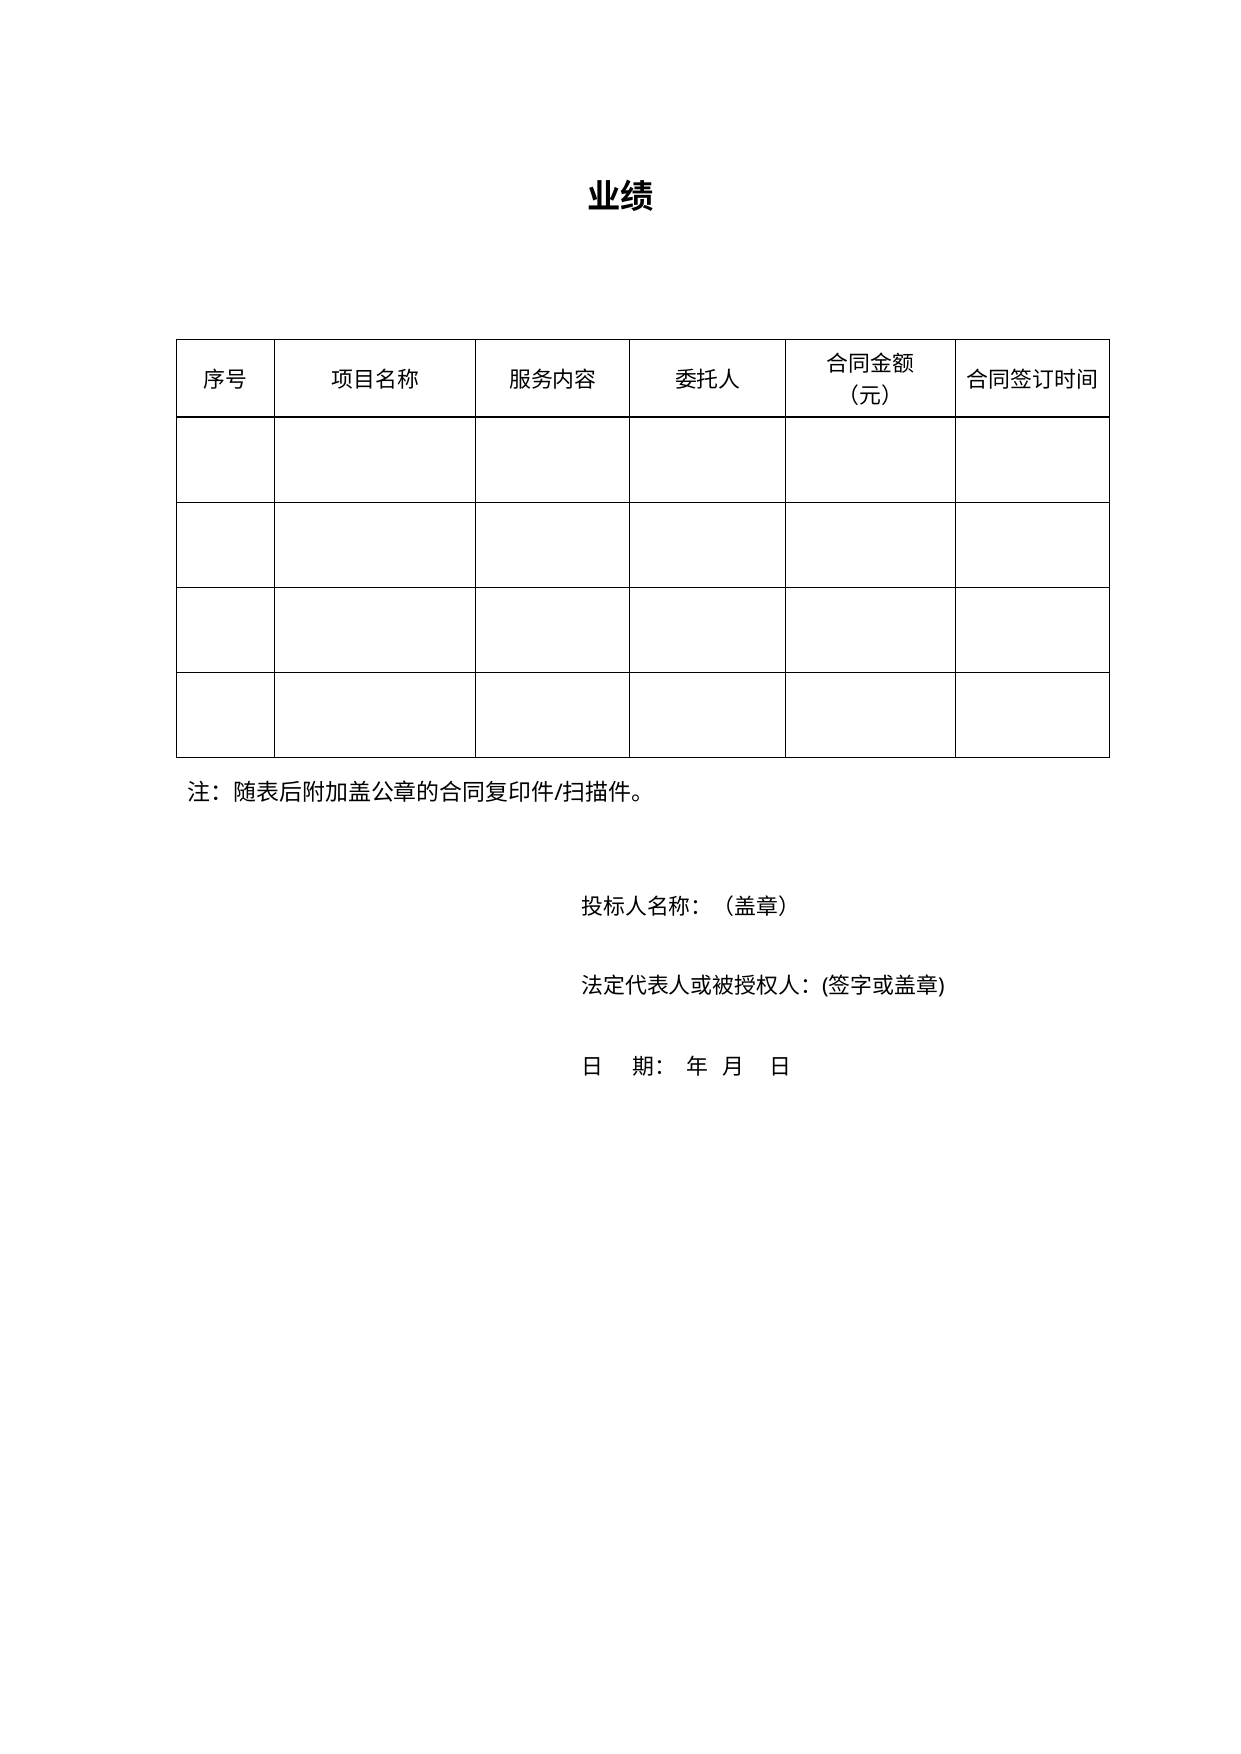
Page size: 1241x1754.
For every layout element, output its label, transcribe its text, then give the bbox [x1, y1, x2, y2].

table_cell [786, 418, 955, 502]
table_cell [630, 588, 785, 672]
table_header 委托人 [630, 340, 785, 416]
table_cell [476, 418, 629, 502]
table_header 合同签订时间 [956, 340, 1109, 416]
text 法定代表人或被授权人：(签字或盖章) [187, 968, 1053, 1001]
table_header 项目名称 [275, 340, 475, 416]
table_cell [786, 673, 955, 757]
table_cell [630, 418, 785, 502]
table_cell [956, 673, 1109, 757]
table_cell [956, 418, 1109, 502]
table_cell [476, 588, 629, 672]
table_cell [275, 673, 475, 757]
table_cell [476, 503, 629, 587]
table_cell [275, 503, 475, 587]
table_header 合同金额 （元） [786, 340, 955, 416]
table_header 序号 [177, 340, 274, 416]
table_cell [476, 673, 629, 757]
text 业绩 [187, 162, 1053, 227]
text 注：随表后附加盖公章的合同复印件/扫描件。 [187, 758, 1053, 823]
table_cell [630, 503, 785, 587]
table_cell [275, 588, 475, 672]
table_cell [786, 503, 955, 587]
table_cell [786, 588, 955, 672]
table_cell [275, 418, 475, 502]
text 日 期： 年 月 日 [187, 1048, 1053, 1081]
table_cell [177, 503, 274, 587]
table_header 服务内容 [476, 340, 629, 416]
text 投标人名称：（盖章） [187, 888, 1053, 921]
table_cell [177, 673, 274, 757]
table_cell [956, 503, 1109, 587]
table_cell [177, 588, 274, 672]
table_cell [177, 418, 274, 502]
table_cell [630, 673, 785, 757]
table_cell [956, 588, 1109, 672]
